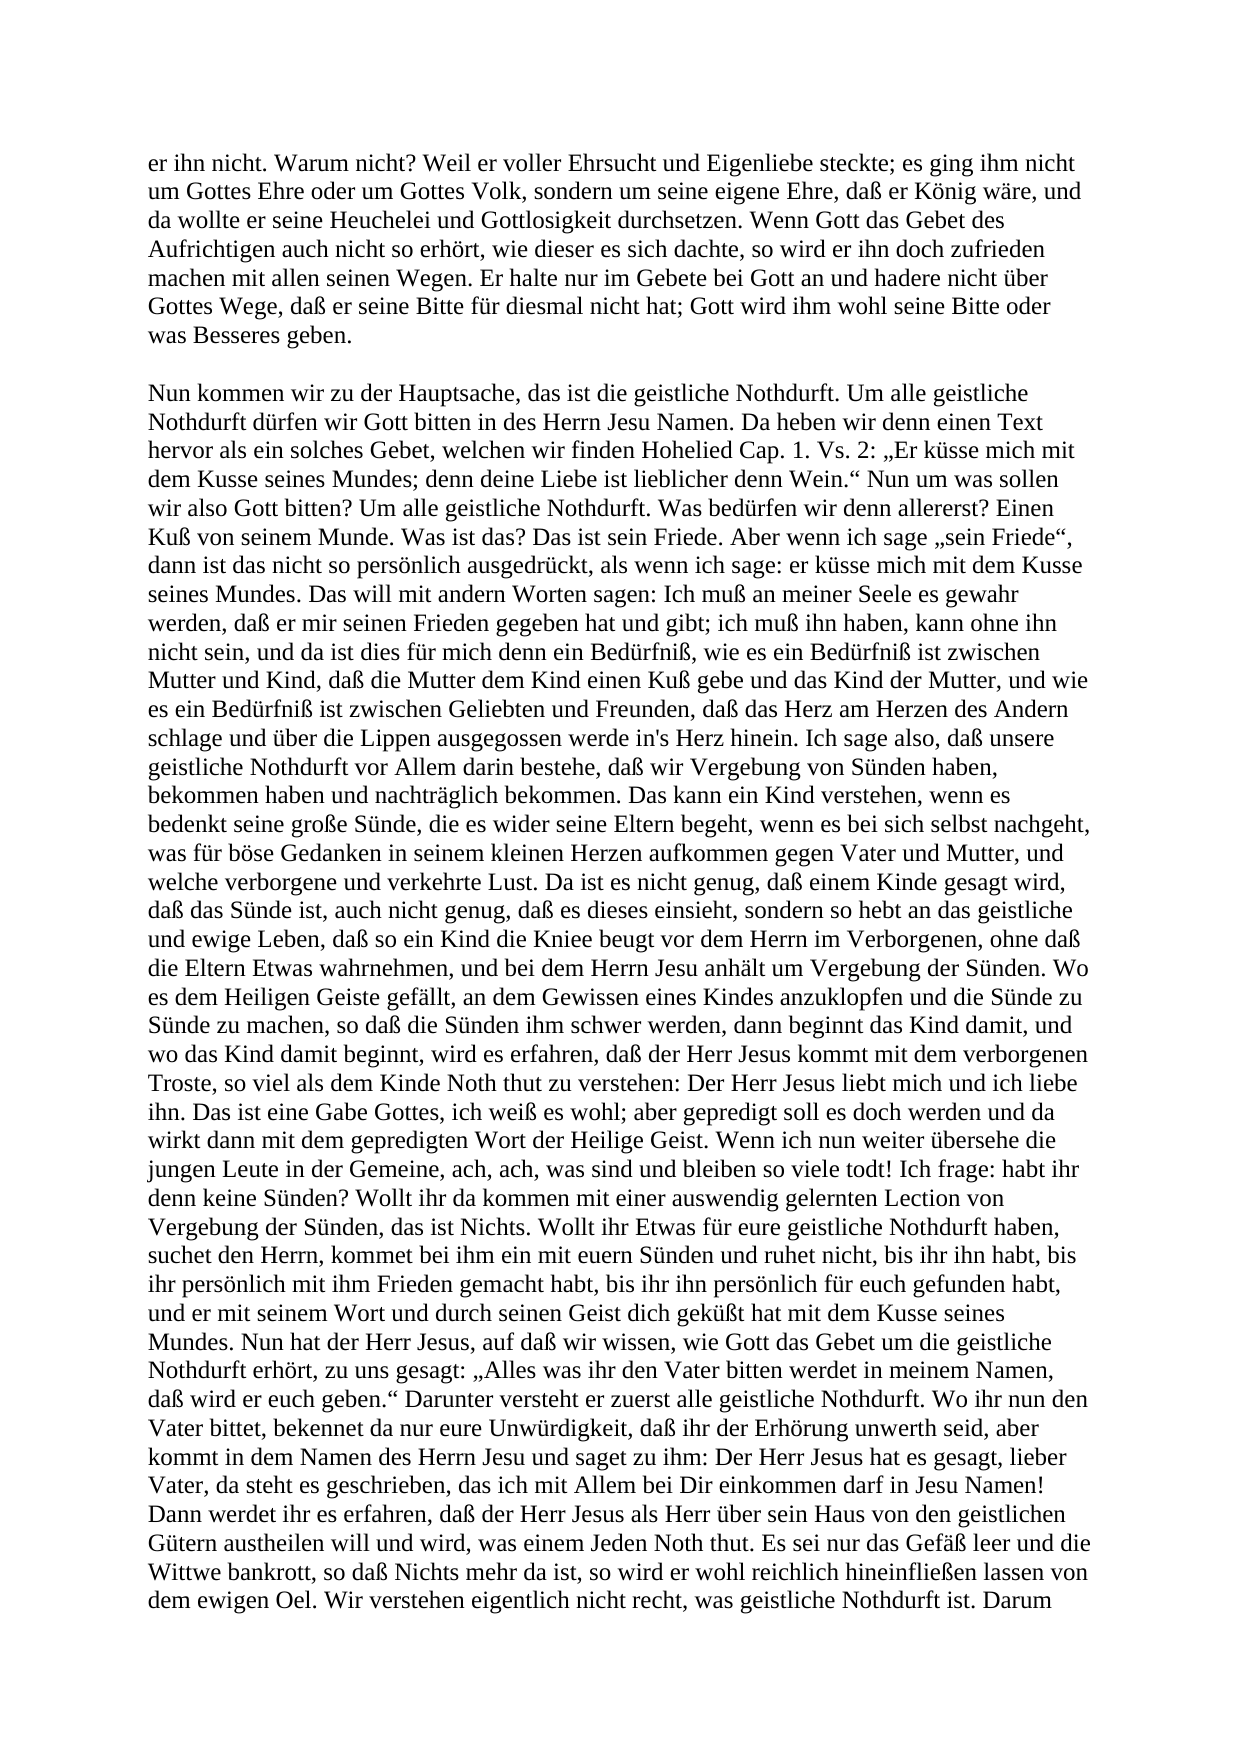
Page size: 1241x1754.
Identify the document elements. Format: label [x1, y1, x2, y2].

text [148, 148, 1093, 349]
text [148, 378, 1093, 1614]
